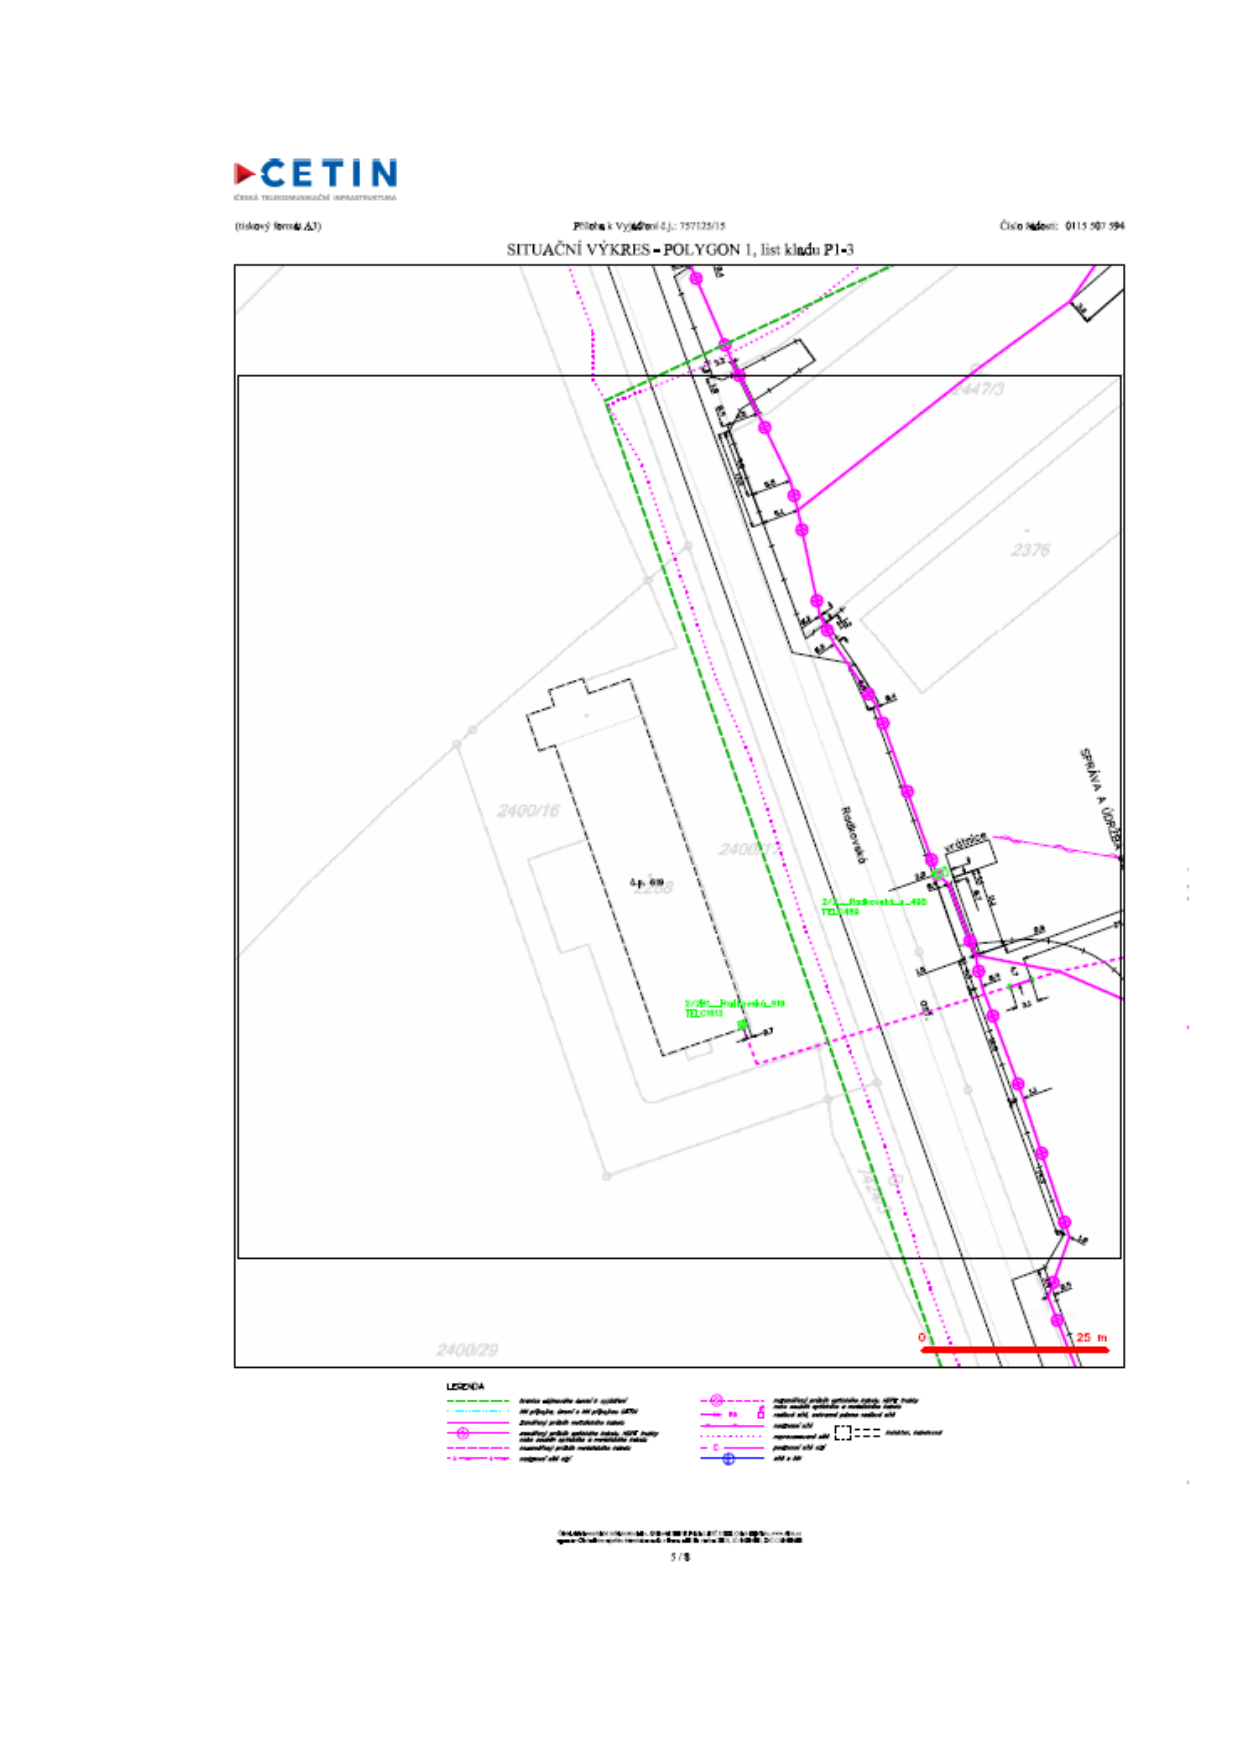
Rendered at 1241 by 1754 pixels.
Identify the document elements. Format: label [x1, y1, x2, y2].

picture [147, 147, 1216, 1575]
